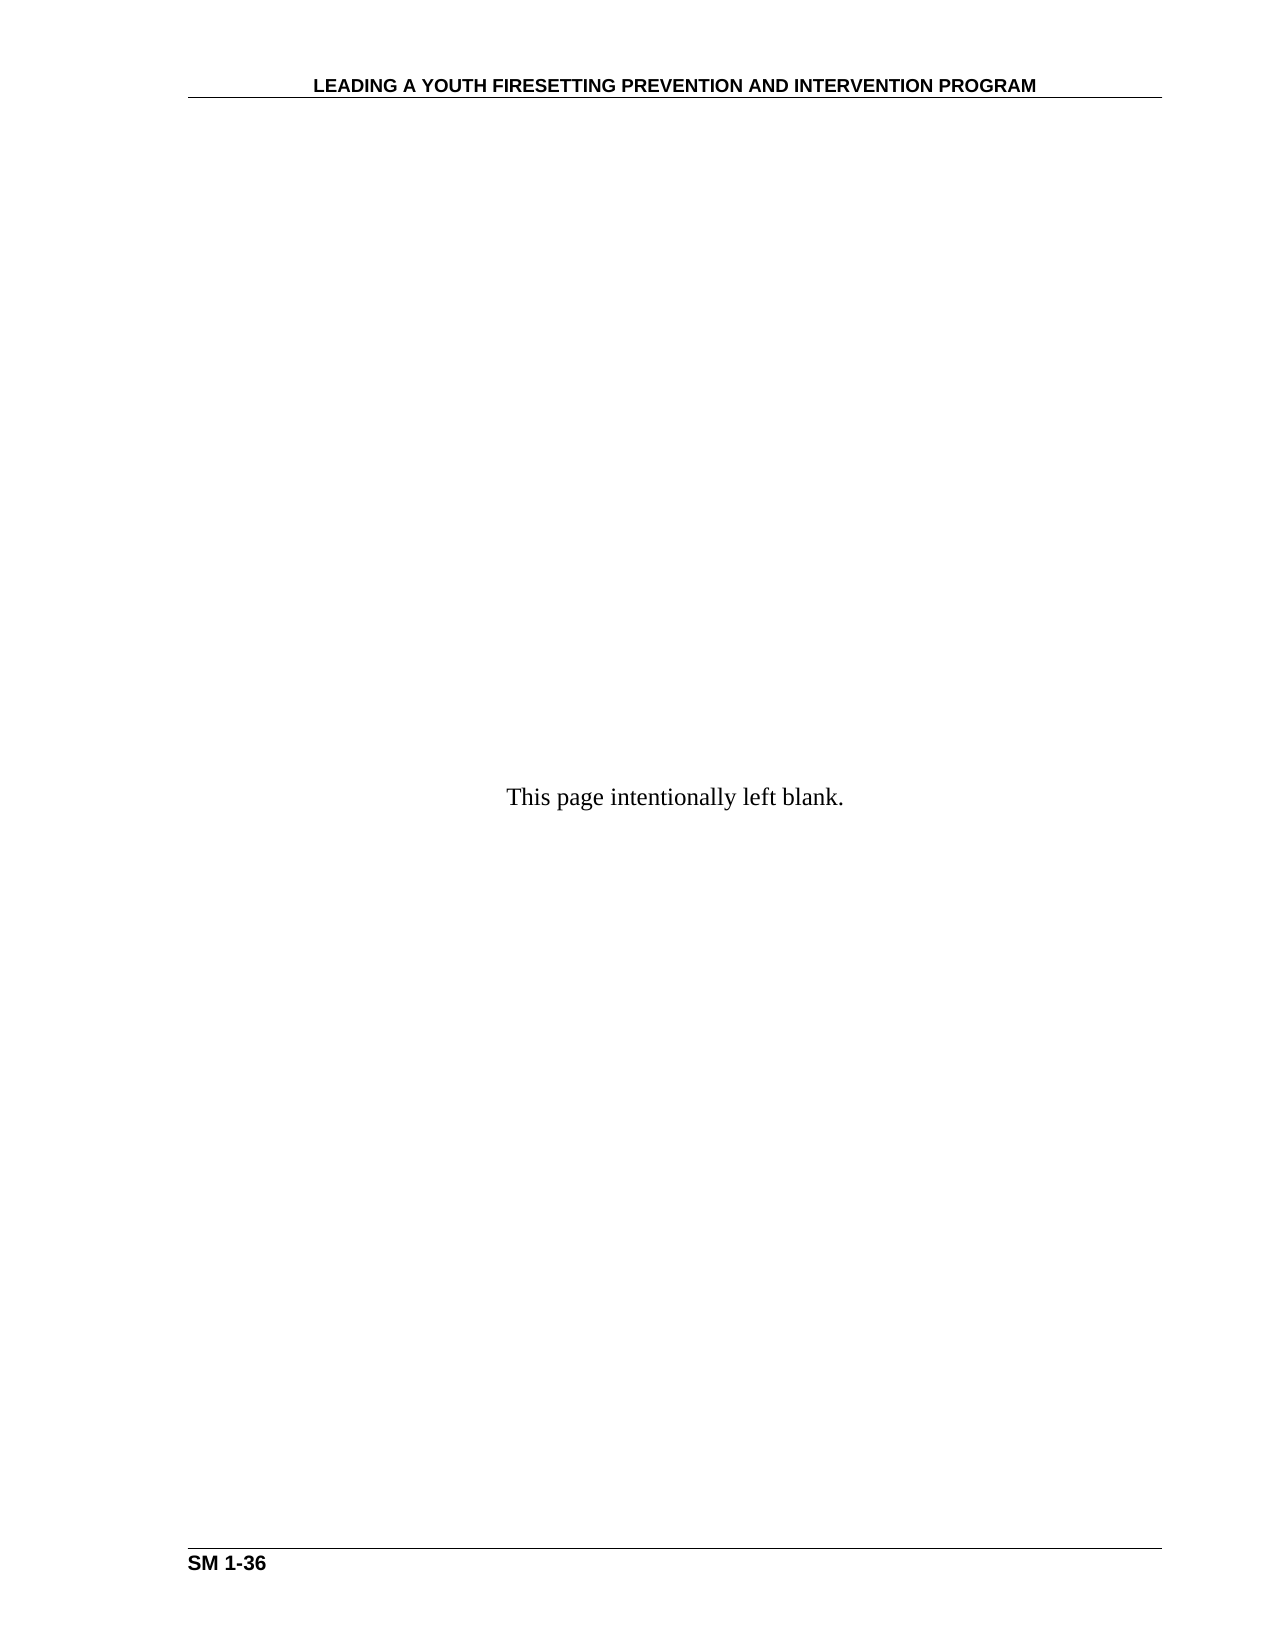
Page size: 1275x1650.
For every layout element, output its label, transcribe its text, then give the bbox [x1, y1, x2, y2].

text This page intentionally left blank. [187, 782, 1162, 811]
